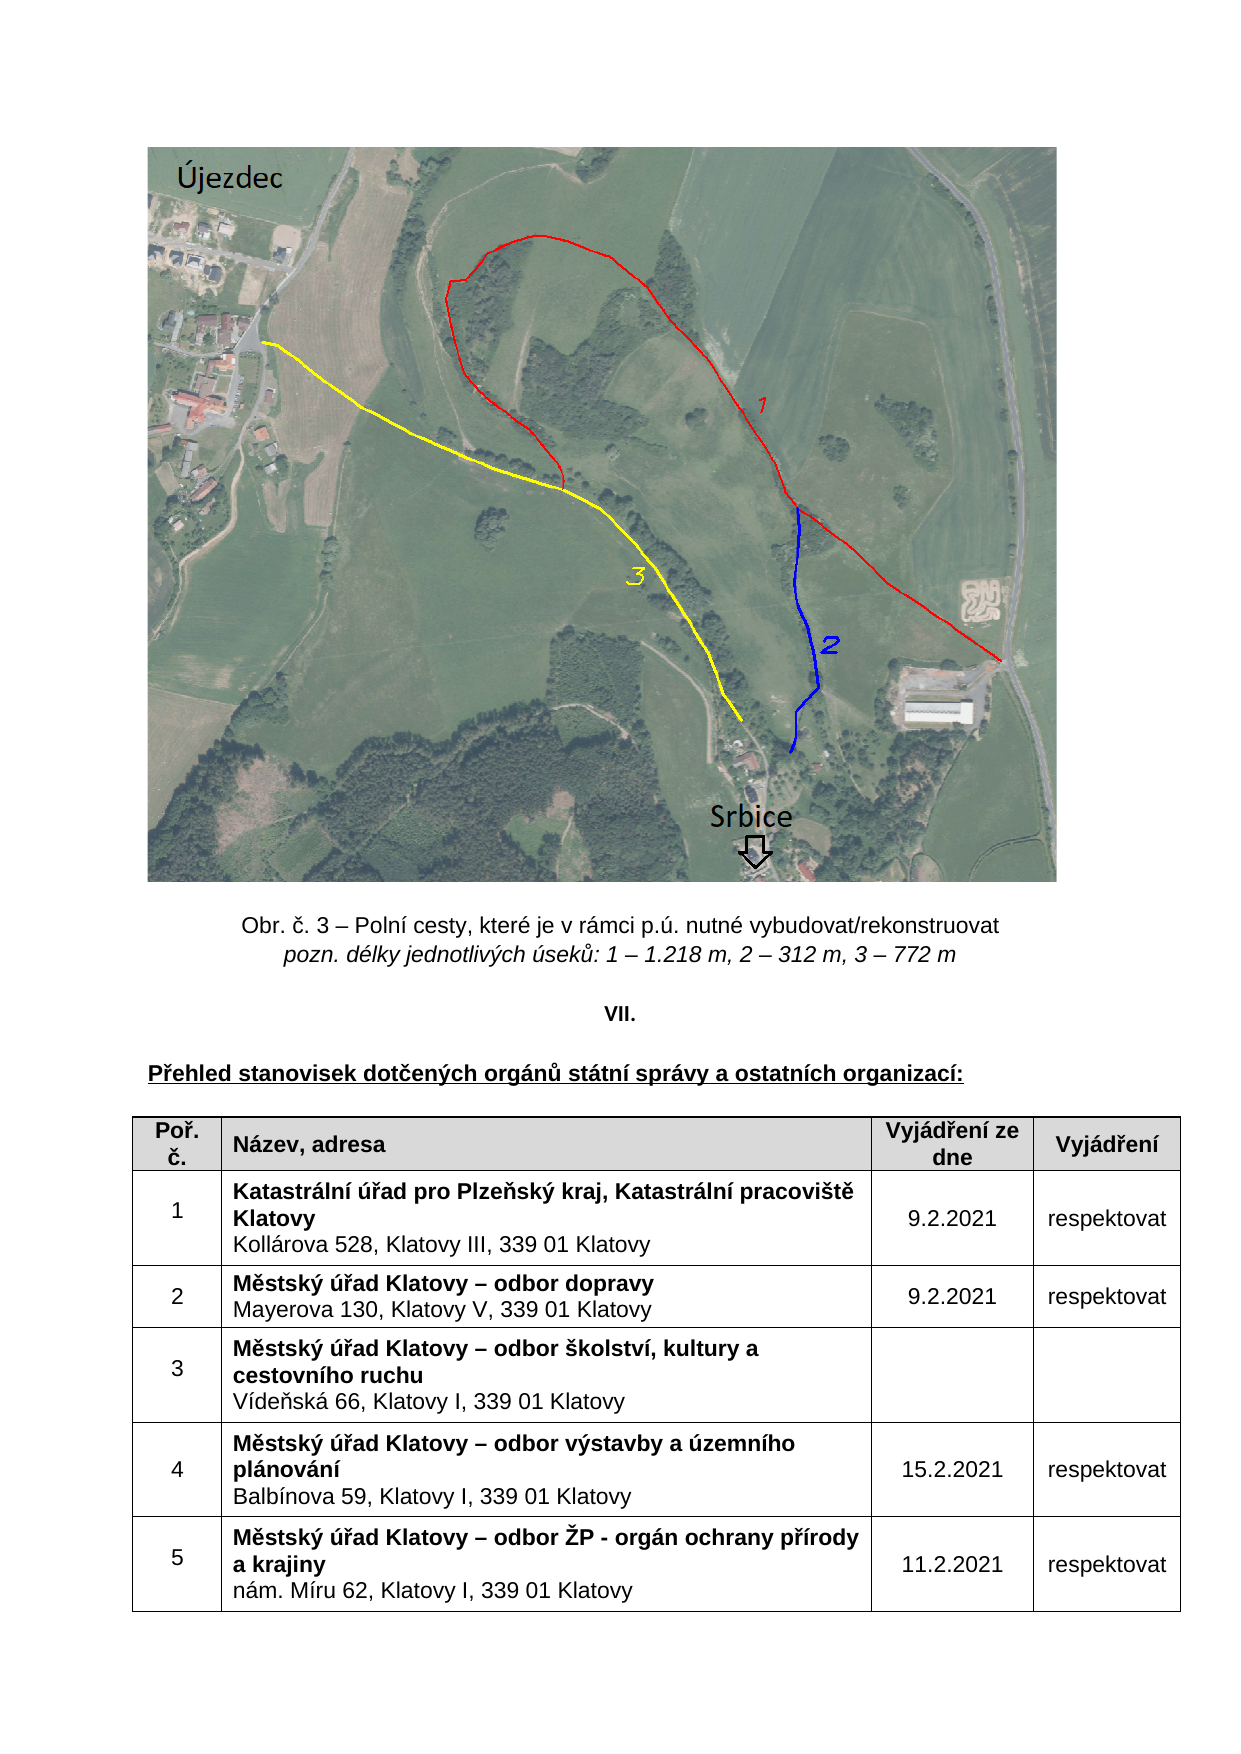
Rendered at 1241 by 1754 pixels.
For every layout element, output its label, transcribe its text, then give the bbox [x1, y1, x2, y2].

table_cell Městský úřad Klatovy – odbor školství, kultury a cestovního ruchu Vídeňská 66, Klatovy I, 339 01 Klatovy [222, 1328, 871, 1422]
table_cell 5 [133, 1517, 221, 1611]
table_cell respektovat [1034, 1423, 1180, 1516]
text Obr. č. 3 – Polní cesty, které je v rámci p.ú. nutné vybudovat/rekonstruovat [148, 912, 1093, 939]
picture [147, 147, 1057, 882]
table_cell Katastrální úřad pro Plzeňský kraj, Katastrální pracoviště Klatovy Kollárova 528, Klatovy III, 339 01 Klatovy [222, 1171, 871, 1264]
table_cell 9.2.2021 [872, 1266, 1033, 1327]
table_cell Městský úřad Klatovy – odbor výstavby a územního plánování Balbínova 59, Klatovy I, 339 01 Klatovy [222, 1423, 871, 1516]
table_cell 4 [133, 1423, 221, 1516]
table_cell 3 [133, 1328, 221, 1422]
table_header Vyjádření ze dne [872, 1118, 1033, 1170]
table_header Poř. č. [133, 1118, 221, 1170]
text pozn. délky jednotlivých úseků: 1 – 1.218 m, 2 – 312 m, 3 – 772 m [148, 941, 1093, 967]
table_cell respektovat [1034, 1171, 1180, 1264]
text VII. [148, 999, 1093, 1027]
text Přehled stanovisek dotčených orgánů státní správy a ostatních organizací: [148, 1060, 1093, 1086]
table_cell Městský úřad Klatovy – odbor dopravy Mayerova 130, Klatovy V, 339 01 Klatovy [222, 1266, 871, 1327]
table_cell Městský úřad Klatovy – odbor ŽP - orgán ochrany přírody a krajiny nám. Míru 62, Klatovy I, 339 01 Klatovy [222, 1517, 871, 1611]
table_cell respektovat [1034, 1517, 1180, 1611]
table_cell 9.2.2021 [872, 1171, 1033, 1264]
table_cell 1 [133, 1171, 221, 1264]
table_cell 11.2.2021 [872, 1517, 1033, 1611]
table_header Název, adresa [222, 1118, 871, 1170]
table_cell 2 [133, 1266, 221, 1327]
table_cell [1034, 1328, 1180, 1422]
table_cell 15.2.2021 [872, 1423, 1033, 1516]
table_header Vyjádření [1034, 1118, 1180, 1170]
table_cell [872, 1328, 1033, 1422]
table_cell respektovat [1034, 1266, 1180, 1327]
